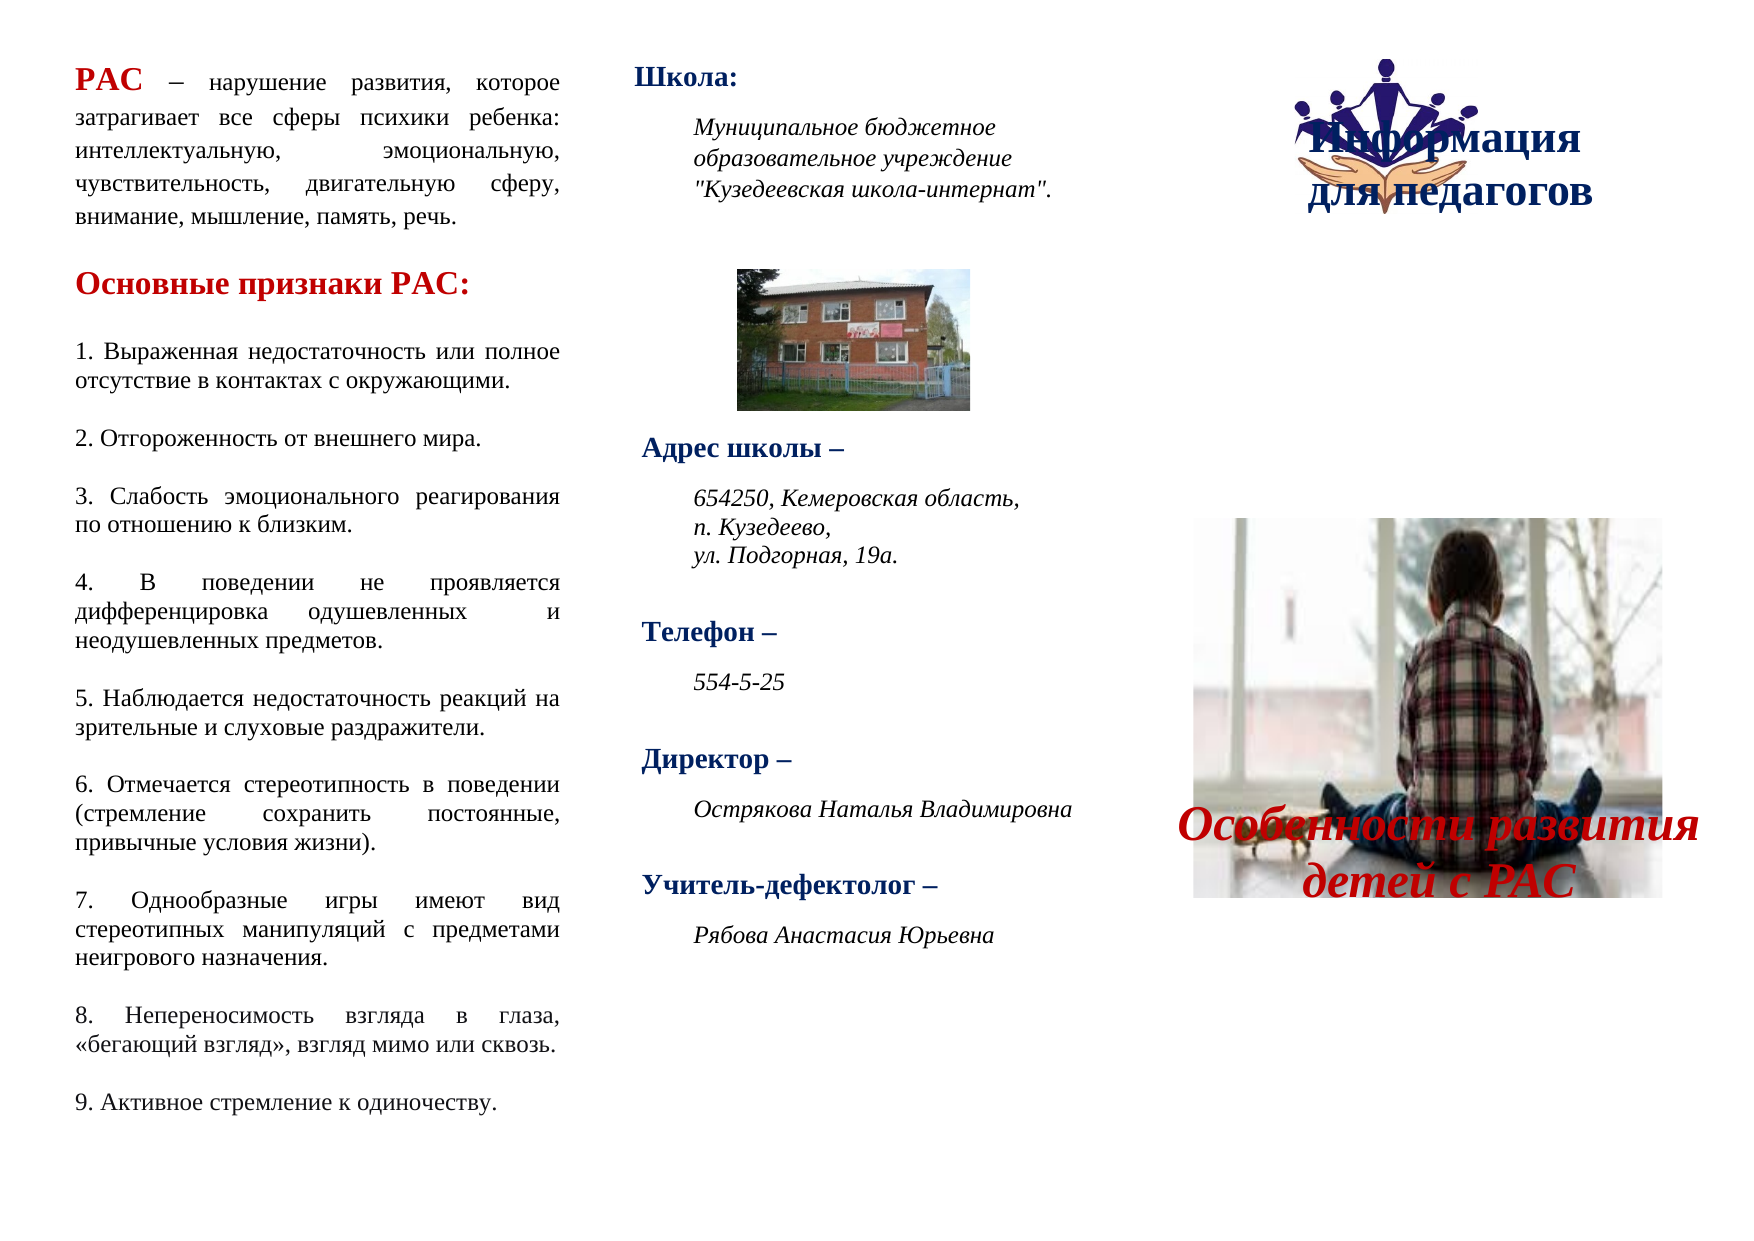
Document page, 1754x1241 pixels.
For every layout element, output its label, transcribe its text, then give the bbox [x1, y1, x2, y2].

picture [1469, 194, 1475, 203]
picture [1193, 518, 1663, 898]
text 654250, Кемеровская область, [693, 483, 1119, 512]
text Рябова Анастасия Юрьевна [693, 920, 1119, 949]
text 2. Отгороженность от внешнего мира. [75, 423, 560, 452]
picture [737, 269, 971, 411]
text Основные признаки РАС: [75, 263, 560, 301]
text Школа: [634, 59, 1119, 93]
text 6. Отмечается стереотипность в поведении (стремление сохранить постоянные, привычные условия жизни). [75, 769, 560, 856]
text ул. Подгорная, 19а. [693, 540, 1119, 569]
text 7. Однообразные игры имеют вид стереотипных манипуляций с предметами неигрового назначения. [75, 885, 560, 971]
text Телефон – [634, 614, 1119, 648]
text Острякова Наталья Владимировна [693, 794, 1119, 822]
text Муниципальное бюджетное образовательное учреждение "Кузедеевская школа-интернат". [693, 112, 1119, 203]
text 8. Непереносимость взгляда в глаза, «бегающий взгляд», взгляд мимо или сквозь. [75, 1000, 560, 1058]
text 9. Активное стремление к одиночеству. [75, 1087, 560, 1116]
text 4. В поведении не проявляется дифференцировка одушевленных и неодушевленных предметов. [75, 567, 560, 654]
text Директор – [634, 741, 1119, 774]
text 5. Наблюдается недостаточность реакций на зрительные и слуховые раздражители. [75, 683, 560, 740]
text РАС – нарушение развития, которое затрагивает все сферы психики ребенка: интеллектуальную, эмоциональную, чувствительность, двигательную сферу, внимание, мышление, память, речь. [75, 59, 560, 229]
text Адрес школы – [634, 430, 1119, 463]
text п. Кузедеево, [693, 512, 1119, 540]
text 3. Слабость эмоционального реагирования по отношению к близким. [75, 481, 560, 538]
picture [1193, 809, 1204, 838]
picture [1294, 59, 1478, 214]
text 1. Выраженная недостаточность или полное отсутствие в контактах с окружающими. [75, 336, 560, 394]
text Учитель-дефектолог – [634, 867, 1119, 901]
text 554-5-25 [693, 667, 1119, 696]
